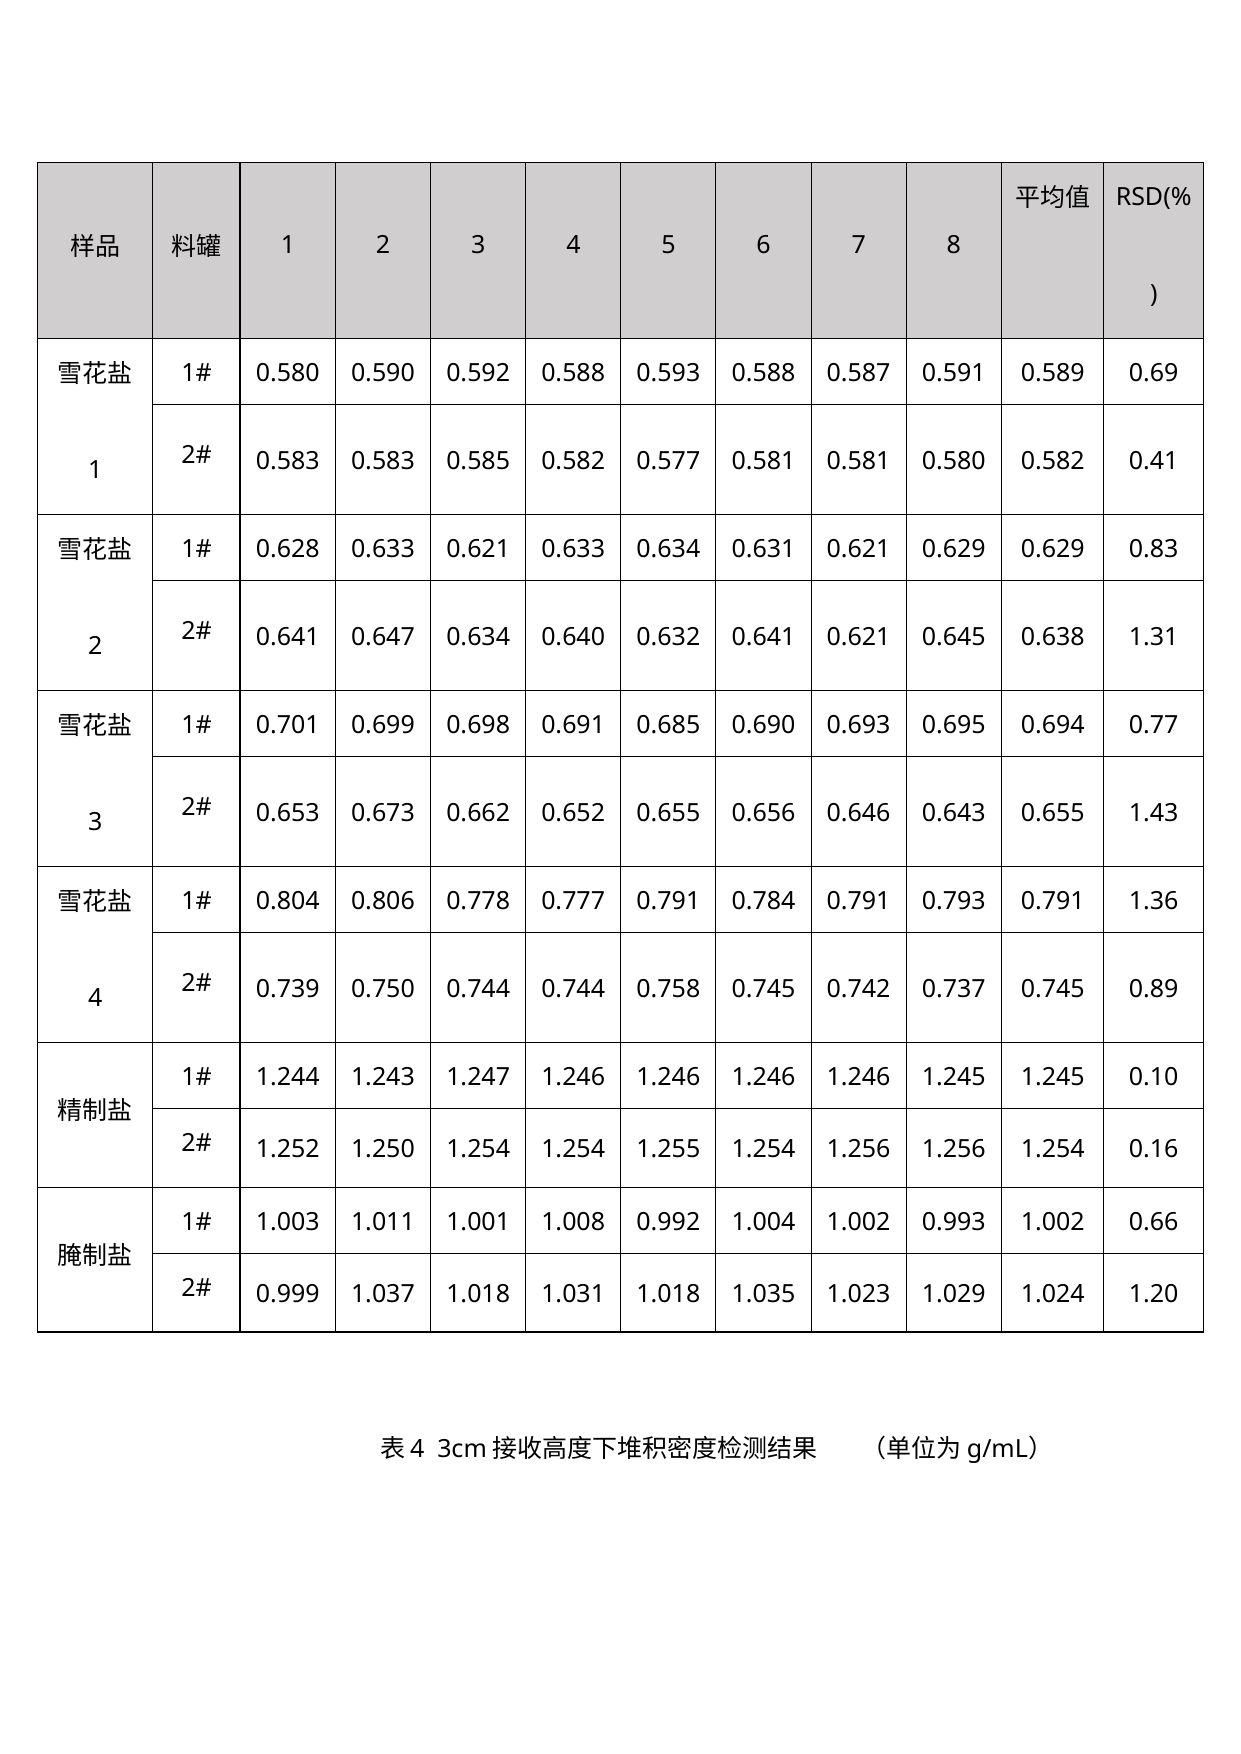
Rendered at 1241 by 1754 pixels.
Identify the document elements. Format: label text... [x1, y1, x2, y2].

table_cell 1.018 [621, 1254, 715, 1331]
table_cell 0.750 [336, 933, 430, 1042]
table_header 1 [241, 163, 335, 338]
table_cell 0.691 [526, 691, 620, 756]
table_cell 1# [153, 1188, 239, 1253]
table_cell 1.246 [812, 1043, 906, 1108]
table_cell 0.640 [526, 581, 620, 690]
table_cell 1.008 [526, 1188, 620, 1253]
table_cell 0.583 [336, 405, 430, 514]
table_cell 0.628 [241, 515, 335, 580]
table_cell 1.024 [1002, 1254, 1103, 1331]
table_header 6 [716, 163, 811, 338]
table_cell 1.245 [1002, 1043, 1103, 1108]
table_cell 0.701 [241, 691, 335, 756]
table_cell 0.590 [336, 339, 430, 404]
table_cell 0.41 [1104, 405, 1203, 514]
table_cell 1.250 [336, 1109, 430, 1187]
table_cell 0.588 [526, 339, 620, 404]
table_cell 1.002 [812, 1188, 906, 1253]
table_cell 0.791 [621, 867, 715, 932]
table_cell 1.256 [812, 1109, 906, 1187]
table_cell 0.652 [526, 757, 620, 866]
table_cell 1.243 [336, 1043, 430, 1108]
table_cell 1.031 [526, 1254, 620, 1331]
table_cell 0.784 [716, 867, 811, 932]
table_cell 0.621 [812, 581, 906, 690]
table_cell 1.003 [241, 1188, 335, 1253]
table_cell 1.023 [812, 1254, 906, 1331]
table_cell 0.582 [1002, 405, 1103, 514]
table_cell 2# [153, 405, 239, 514]
table_cell 0.633 [336, 515, 430, 580]
table_cell 0.739 [241, 933, 335, 1042]
table_cell 0.581 [812, 405, 906, 514]
table_cell 1.004 [716, 1188, 811, 1253]
table_cell 0.577 [621, 405, 715, 514]
table_cell 0.699 [336, 691, 430, 756]
table_cell 1.36 [1104, 867, 1203, 932]
table_cell 0.999 [241, 1254, 335, 1331]
table_header 8 [907, 163, 1001, 338]
table_cell 0.632 [621, 581, 715, 690]
table_cell 0.737 [907, 933, 1001, 1042]
table_cell 0.992 [621, 1188, 715, 1253]
table_cell 1.256 [907, 1109, 1001, 1187]
table_header RSD(%) [1104, 163, 1203, 338]
text 表4 3cm接收高度下堆积密度检测结果 （单位为g/mL） [187, 1414, 1053, 1479]
table_cell 0.806 [336, 867, 430, 932]
table_cell 1.029 [907, 1254, 1001, 1331]
table_cell 1.246 [526, 1043, 620, 1108]
table_cell 0.690 [716, 691, 811, 756]
table_cell 1# [153, 691, 239, 756]
table_header 7 [812, 163, 906, 338]
table_cell 0.645 [907, 581, 1001, 690]
table_cell 0.646 [812, 757, 906, 866]
table_cell 0.629 [1002, 515, 1103, 580]
table_cell 0.582 [526, 405, 620, 514]
table_cell 0.634 [431, 581, 525, 690]
table_cell 1.247 [431, 1043, 525, 1108]
table_cell 0.641 [241, 581, 335, 690]
table_cell 1.011 [336, 1188, 430, 1253]
table_cell 1.246 [621, 1043, 715, 1108]
table_cell 0.16 [1104, 1109, 1203, 1187]
table_cell 精制盐 [38, 1043, 152, 1187]
table_cell 0.66 [1104, 1188, 1203, 1253]
table_cell 0.634 [621, 515, 715, 580]
table_cell 0.744 [526, 933, 620, 1042]
table_cell 1# [153, 515, 239, 580]
table_header 4 [526, 163, 620, 338]
table_header 料罐 [153, 163, 239, 338]
table_cell 1.255 [621, 1109, 715, 1187]
table_cell 0.643 [907, 757, 1001, 866]
table_cell 0.655 [1002, 757, 1103, 866]
table_cell 1.018 [431, 1254, 525, 1331]
table_cell 0.580 [907, 405, 1001, 514]
table_cell 0.791 [1002, 867, 1103, 932]
table_cell 0.69 [1104, 339, 1203, 404]
table_cell 0.793 [907, 867, 1001, 932]
table_cell 腌制盐 [38, 1188, 152, 1331]
table_cell 0.685 [621, 691, 715, 756]
table_cell 1.001 [431, 1188, 525, 1253]
table_cell 0.694 [1002, 691, 1103, 756]
table_cell 雪花盐4 [38, 867, 152, 1042]
table_cell 2# [153, 933, 239, 1042]
table_cell 0.693 [812, 691, 906, 756]
table_cell 1# [153, 339, 239, 404]
table_cell 0.778 [431, 867, 525, 932]
table_cell 0.631 [716, 515, 811, 580]
table_cell 0.695 [907, 691, 1001, 756]
table_cell 0.588 [716, 339, 811, 404]
table_cell 0.745 [716, 933, 811, 1042]
table_cell 0.641 [716, 581, 811, 690]
table_header 5 [621, 163, 715, 338]
table_cell 0.745 [1002, 933, 1103, 1042]
table_cell 0.592 [431, 339, 525, 404]
table_cell 0.580 [241, 339, 335, 404]
table_cell 0.629 [907, 515, 1001, 580]
table_cell 0.742 [812, 933, 906, 1042]
table_cell 0.653 [241, 757, 335, 866]
table_cell 0.591 [907, 339, 1001, 404]
table_header 平均值 [1002, 163, 1103, 338]
table_cell 1.31 [1104, 581, 1203, 690]
table_cell 1.254 [526, 1109, 620, 1187]
table_cell 0.633 [526, 515, 620, 580]
table_cell 0.638 [1002, 581, 1103, 690]
table_cell 1.002 [1002, 1188, 1103, 1253]
table_cell 1.244 [241, 1043, 335, 1108]
table_cell 0.10 [1104, 1043, 1203, 1108]
table_cell 1.246 [716, 1043, 811, 1108]
table_cell 雪花盐2 [38, 515, 152, 690]
table_cell 0.744 [431, 933, 525, 1042]
table_cell 0.804 [241, 867, 335, 932]
table_cell 0.621 [431, 515, 525, 580]
table_cell 1.20 [1104, 1254, 1203, 1331]
table_cell 雪花盐3 [38, 691, 152, 866]
table_cell 1.035 [716, 1254, 811, 1331]
table_cell 1# [153, 867, 239, 932]
table_cell 0.647 [336, 581, 430, 690]
table_cell 2# [153, 757, 239, 866]
table_cell 1.245 [907, 1043, 1001, 1108]
table_cell 0.621 [812, 515, 906, 580]
table_cell 0.777 [526, 867, 620, 932]
table_header 2 [336, 163, 430, 338]
table_cell 0.656 [716, 757, 811, 866]
table_cell 0.593 [621, 339, 715, 404]
table_cell 0.791 [812, 867, 906, 932]
table_cell 0.662 [431, 757, 525, 866]
table_cell 0.83 [1104, 515, 1203, 580]
table_header 样品 [38, 163, 152, 338]
table_cell 0.698 [431, 691, 525, 756]
table_cell 0.655 [621, 757, 715, 866]
table_cell 0.583 [241, 405, 335, 514]
table_header 3 [431, 163, 525, 338]
table_cell 2# [153, 581, 239, 690]
table_cell 1.254 [431, 1109, 525, 1187]
table_cell 0.993 [907, 1188, 1001, 1253]
table_cell 1.252 [241, 1109, 335, 1187]
table_cell 2# [153, 1254, 239, 1331]
table_cell 2# [153, 1109, 239, 1187]
table_cell 1.43 [1104, 757, 1203, 866]
table_cell 0.587 [812, 339, 906, 404]
table_cell 0.89 [1104, 933, 1203, 1042]
table_cell 0.581 [716, 405, 811, 514]
table_cell 1# [153, 1043, 239, 1108]
table_cell 0.585 [431, 405, 525, 514]
table_cell 0.758 [621, 933, 715, 1042]
table_cell 0.77 [1104, 691, 1203, 756]
table_cell 雪花盐1 [38, 339, 152, 514]
table_cell 0.673 [336, 757, 430, 866]
table_cell 0.589 [1002, 339, 1103, 404]
table_cell 1.254 [1002, 1109, 1103, 1187]
table_cell 1.254 [716, 1109, 811, 1187]
table_cell 1.037 [336, 1254, 430, 1331]
